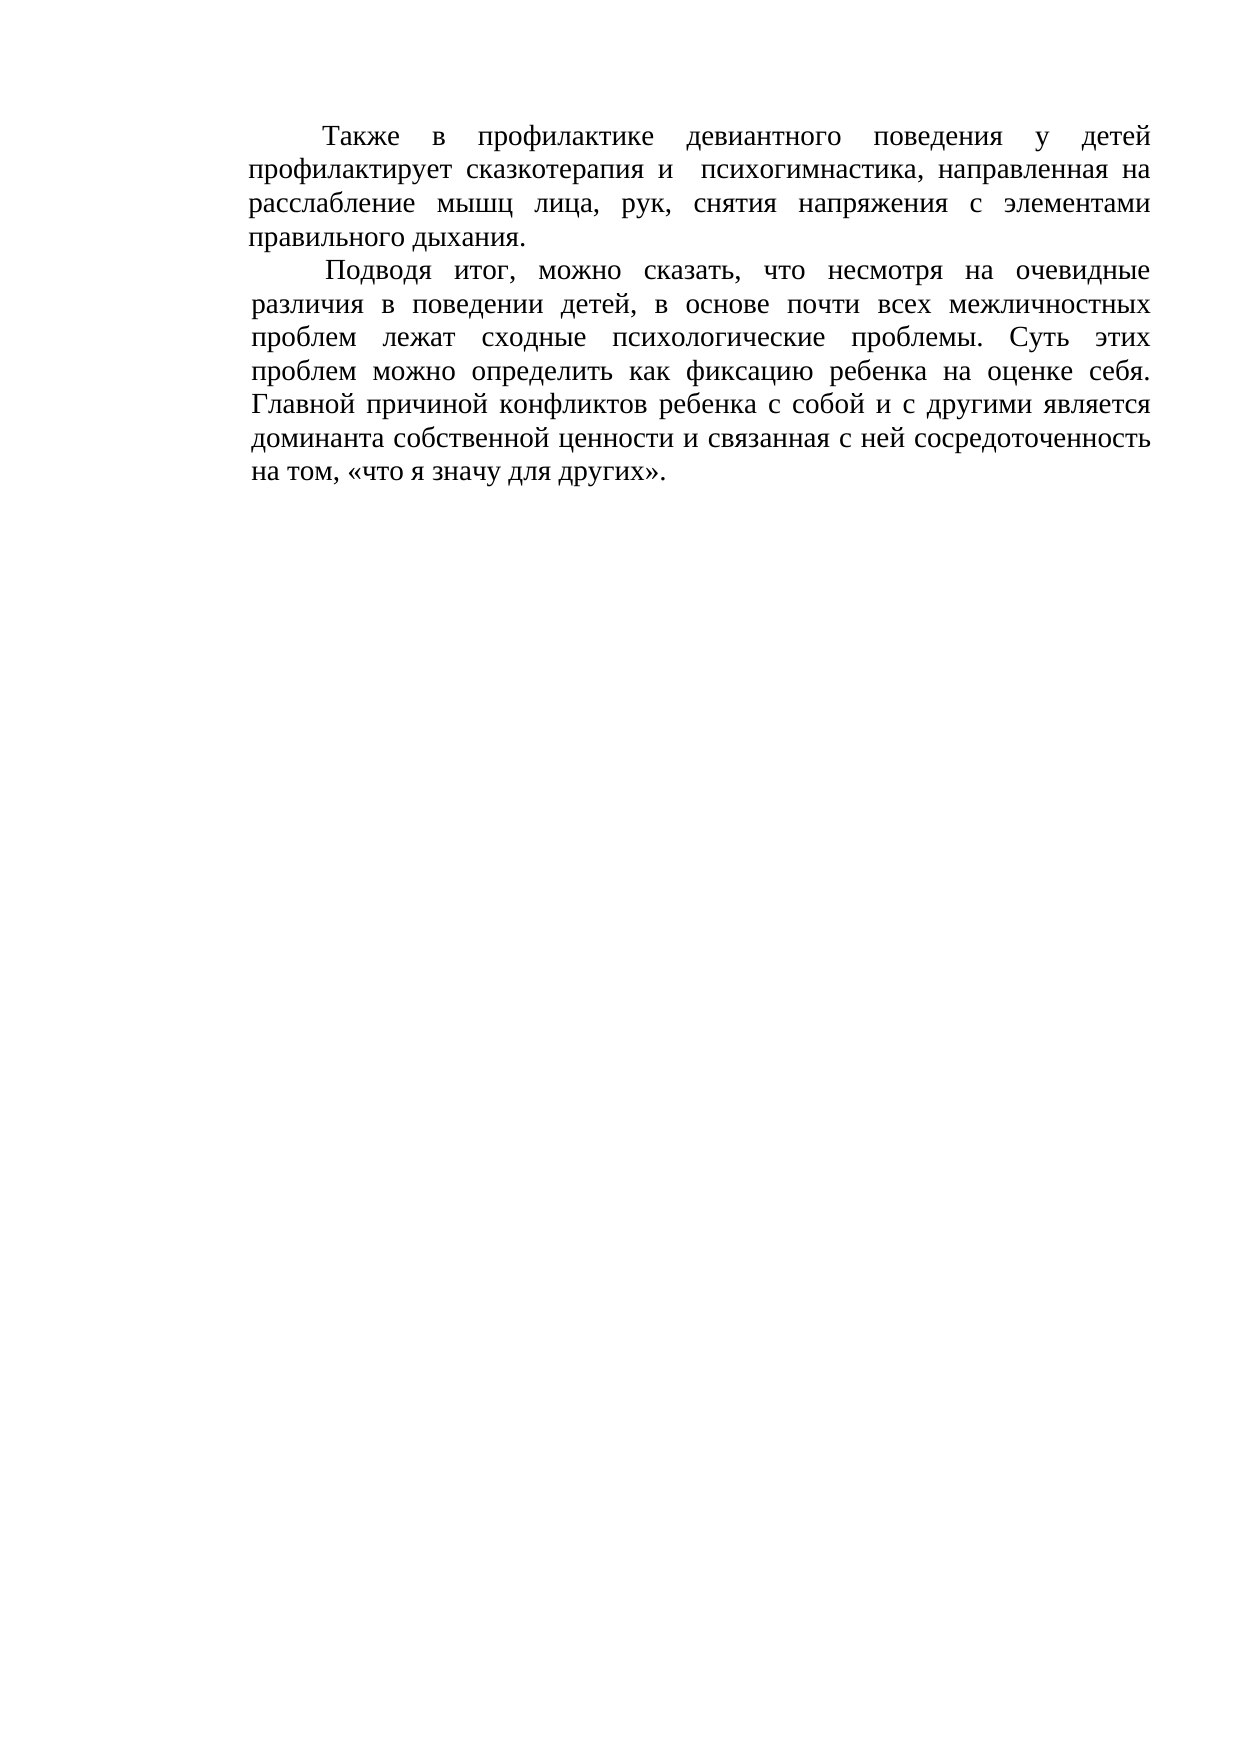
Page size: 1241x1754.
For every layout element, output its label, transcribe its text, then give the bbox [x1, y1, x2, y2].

text Также в профилактике девиантного поведения у детей профилактирует сказкотерапия и психогимнастика, направленная на расслабление мышц лица, рук, снятия напряжения с элементами правильного дыхания. [248, 118, 1152, 252]
text Подводя итог, можно сказать, что несмотря на очевидные различия в поведении детей, в основе почти всех межличностных проблем лежат сходные психологические проблемы. Суть этих проблем можно определить как фиксацию ребенка на оценке себя. Главной причиной конфликтов ребенка с собой и с другими является доминанта собственной ценности и связанная с ней сосредоточенность на том, «что я значу для других». [251, 252, 1152, 487]
